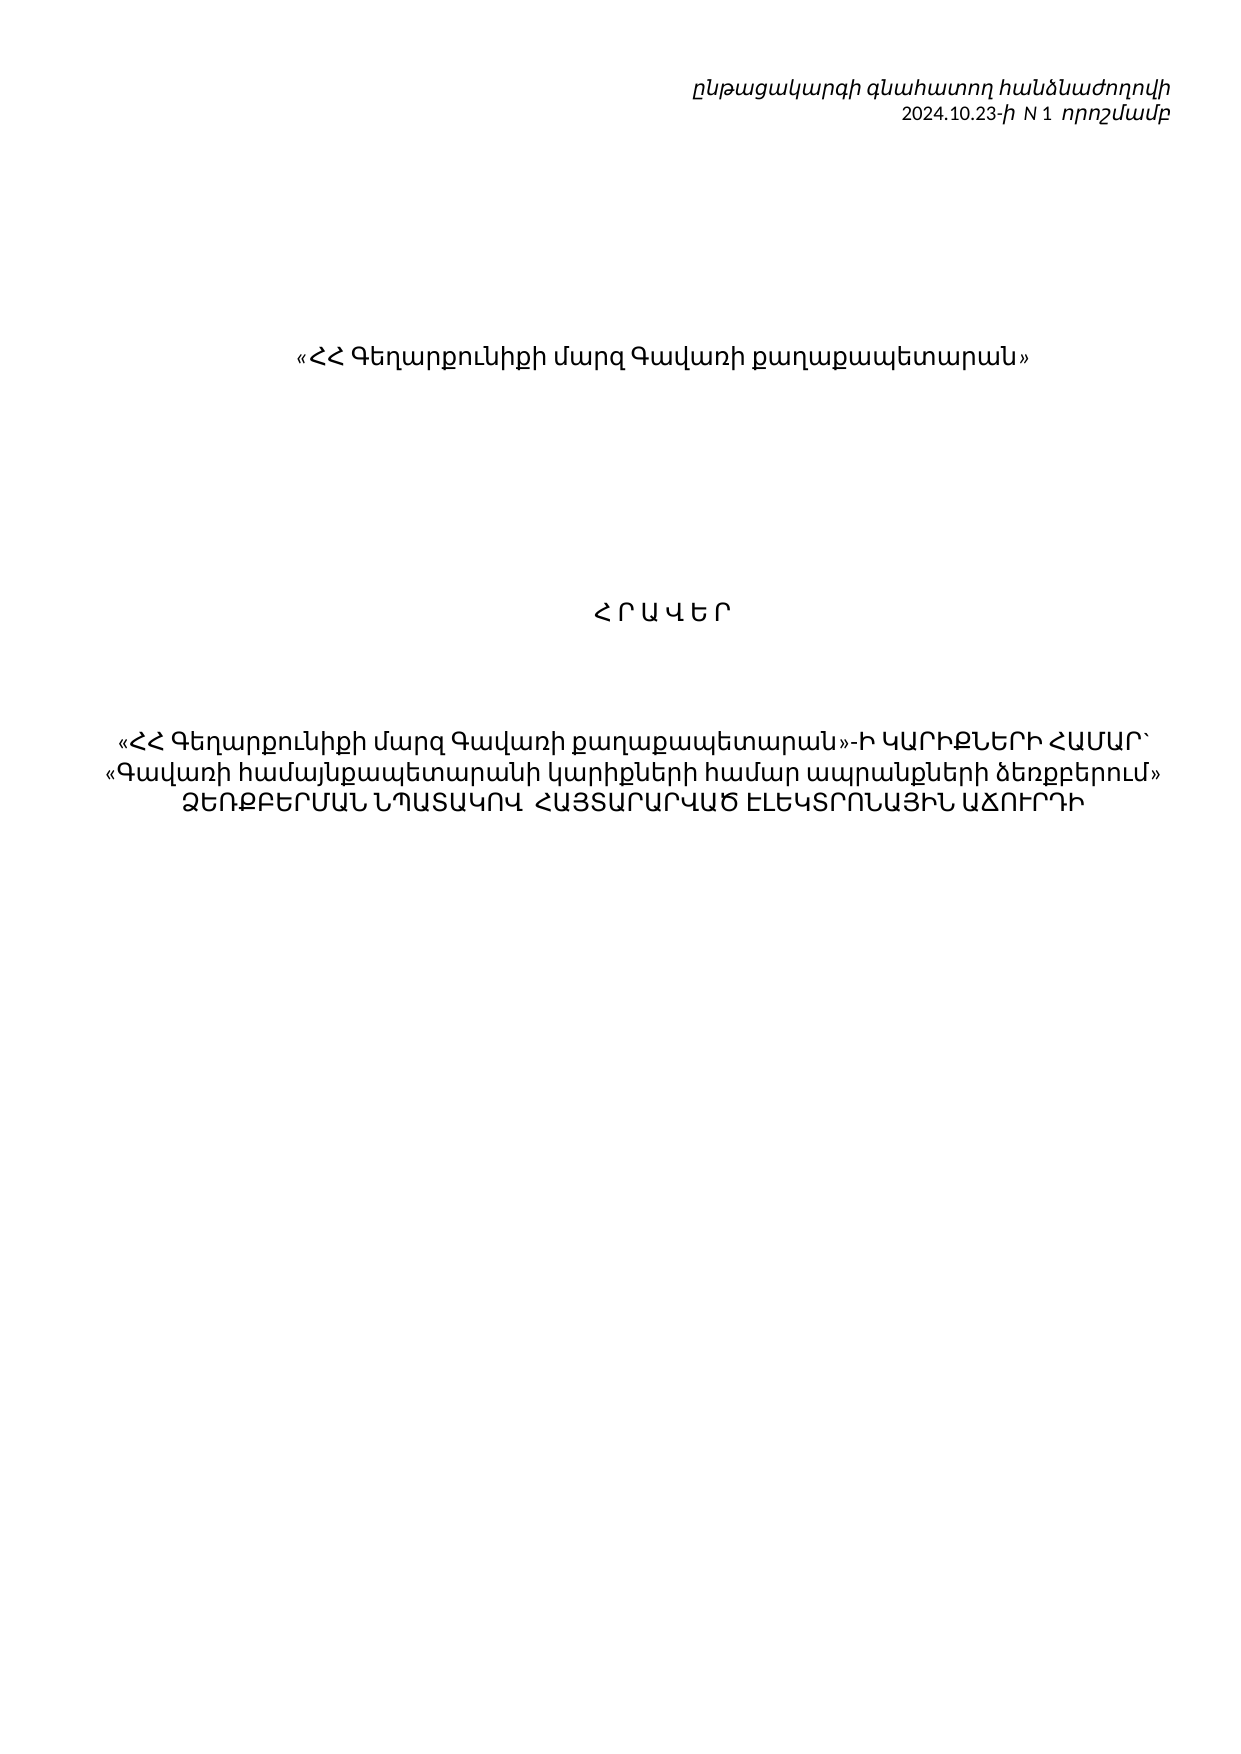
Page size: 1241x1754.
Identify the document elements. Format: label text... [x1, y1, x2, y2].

text ընթացակարգի գնահատող հանձնաժողովի [94, 75, 1171, 100]
text «ՀՀ Գեղարքունիքի մարզ Գավառի քաղաքապետարան»-Ի ԿԱՐԻՔՆԵՐԻ ՀԱՄԱՐ` «Գավառի համայնքապետարանի կարիքների համար ապրանքների ձեռքբերում» ՁԵՌՔԲԵՐՄԱՆ ՆՊԱՏԱԿՈՎ ՀԱՅՏԱՐԱՐՎԱԾ ԷԼԵԿՏՐՈՆԱՅԻՆ ԱՃՈՒՐԴԻ [94, 726, 1172, 818]
text « ՀՀ Գեղարքունիքի մարզ Գավառի քաղաքապետարան» [94, 341, 1172, 371]
text Հ Ր Ա Վ Ե Ր [94, 597, 1172, 628]
text 2024.10.23 -ի N 1 որոշմամբ [94, 100, 1171, 126]
